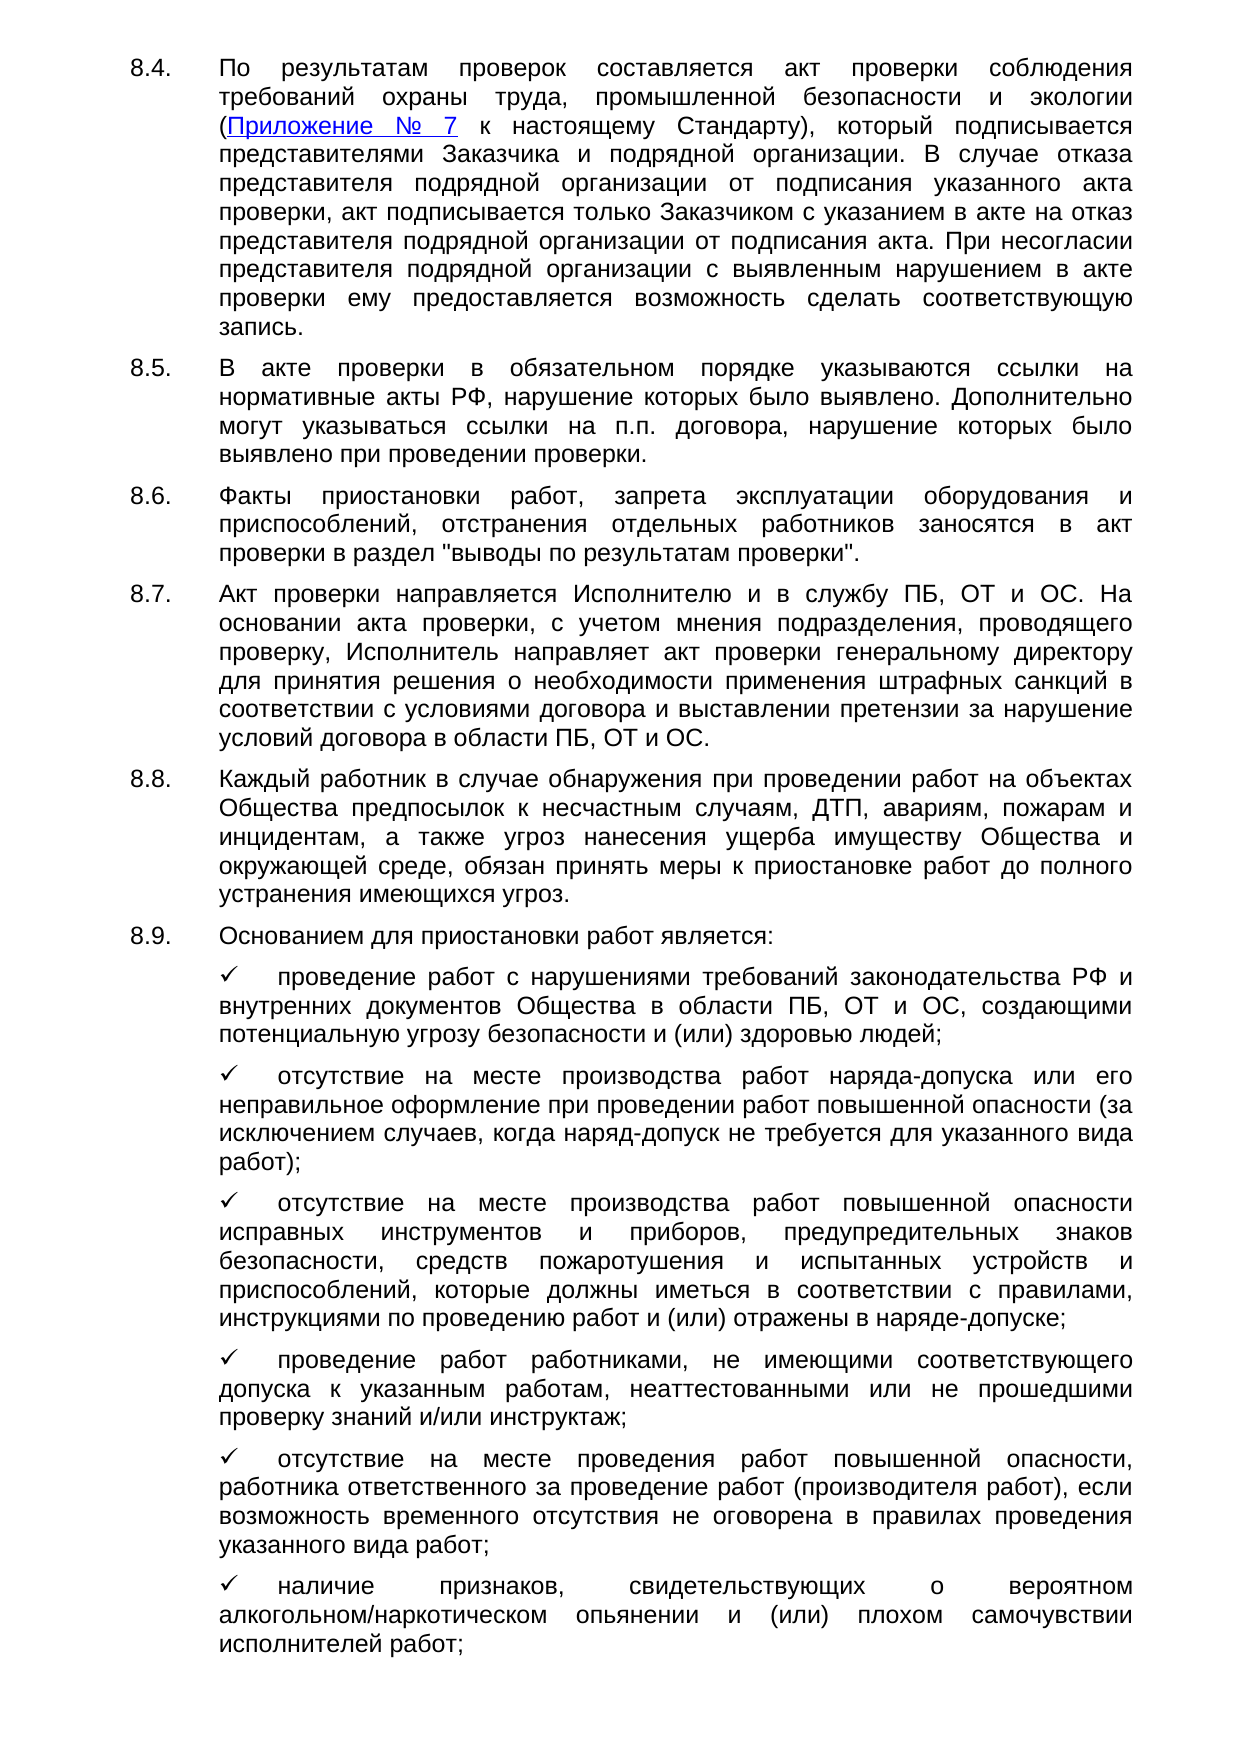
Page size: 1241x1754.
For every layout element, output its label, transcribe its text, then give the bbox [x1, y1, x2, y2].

text В акте проверки в обязательном порядке указываются ссылки на нормативные акты РФ, нарушение которых было выявлено. Дополнительно могут указываться ссылки на п.п. договора, нарушение которых было выявлено при проведении проверки. [130, 353, 1134, 468]
list отсутствие на месте проведения работ повышенной опасности, работника ответственного за проведение работ (производителя работ), если возможность временного отсутствия не оговорена в правилах проведения указанного вида работ; [218, 1443, 1134, 1559]
text Основанием для приостановки работ является: [130, 921, 1134, 949]
list отсутствие на месте производства работ наряда-допуска или его неправильное оформление при проведении работ повышенной опасности (за исключением случаев, когда наряд-допуск не требуется для указанного вида работ); [218, 1061, 1134, 1176]
list наличие признаков, свидетельствующих о вероятном алкогольном/наркотическом опьянении и (или) плохом самочувствии исполнителей работ; [218, 1571, 1134, 1657]
text По результатам проверок составляется акт проверки соблюдения требований охраны труда, промышленной безопасности и экологии (Приложение № 7 к настоящему Стандарту), который подписывается представителями Заказчика и подрядной организации. В случае отказа представителя подрядной организации от подписания указанного акта проверки, акт подписывается только Заказчиком с указанием в акте на отказ представителя подрядной организации от подписания акта. При несогласии представителя подрядной организации с выявленным нарушением в акте проверки ему предоставляется возможность сделать соответствующую запись. [130, 53, 1134, 341]
text Акт проверки направляется Исполнителю и в службу ПБ, ОТ и ОС. На основании акта проверки, с учетом мнения подразделения, проводящего проверку, Исполнитель направляет акт проверки генеральному директору для принятия решения о необходимости применения штрафных санкций в соответствии с условиями договора и выставлении претензии за нарушение условий договора в области ПБ, ОТ и ОС. [130, 579, 1134, 752]
text Каждый работник в случае обнаружения при проведении работ на объектах Общества предпосылок к несчастным случаям, ДТП, авариям, пожарам и инцидентам, а также угроз нанесения ущерба имуществу Общества и окружающей среде, обязан принять меры к приостановке работ до полного устранения имеющихся угроз. [130, 764, 1134, 908]
text Факты приостановки работ, запрета эксплуатации оборудования и приспособлений, отстранения отдельных работников заносятся в акт проверки в раздел "выводы по результатам проверки". [130, 481, 1134, 567]
list проведение работ с нарушениями требований законодательства РФ и внутренних документов Общества в области ПБ, ОТ и ОС, создающими потенциальную угрозу безопасности и (или) здоровью людей; [218, 962, 1134, 1048]
list проведение работ работниками, не имеющими соответствующего допуска к указанным работам, неаттестованными или не прошедшими проверку знаний и/или инструктаж; [218, 1345, 1134, 1431]
list отсутствие на месте производства работ повышенной опасности исправных инструментов и приборов, предупредительных знаков безопасности, средств пожаротушения и испытанных устройств и приспособлений, которые должны иметься в соответствии с правилами, инструкциями по проведению работ и (или) отражены в наряде-допуске; [218, 1188, 1134, 1332]
